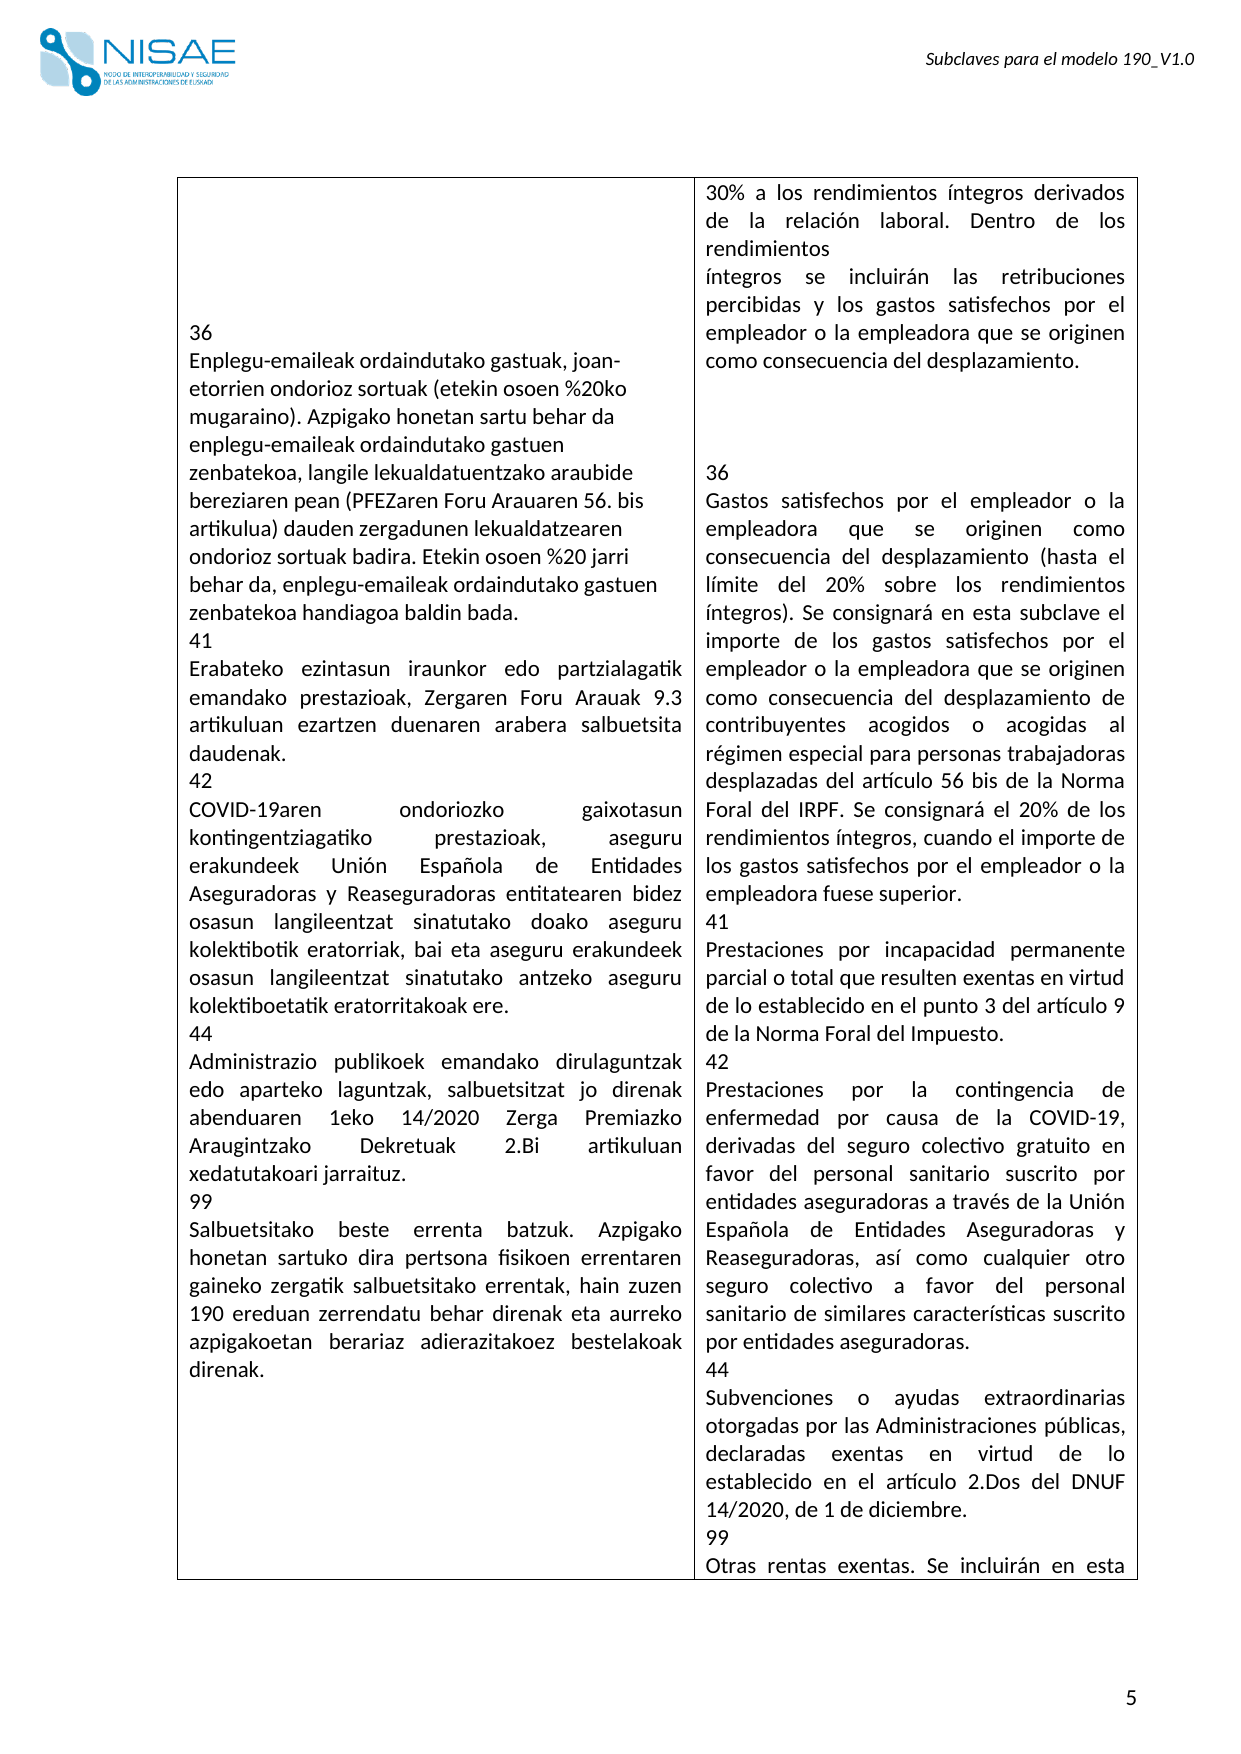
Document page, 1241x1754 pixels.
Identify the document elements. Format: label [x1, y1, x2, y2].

picture [82, 76, 91, 86]
picture [55, 28, 251, 96]
picture [47, 35, 54, 43]
table_cell [178, 178, 694, 1579]
picture [29, 28, 79, 96]
table_cell [695, 178, 1137, 1579]
